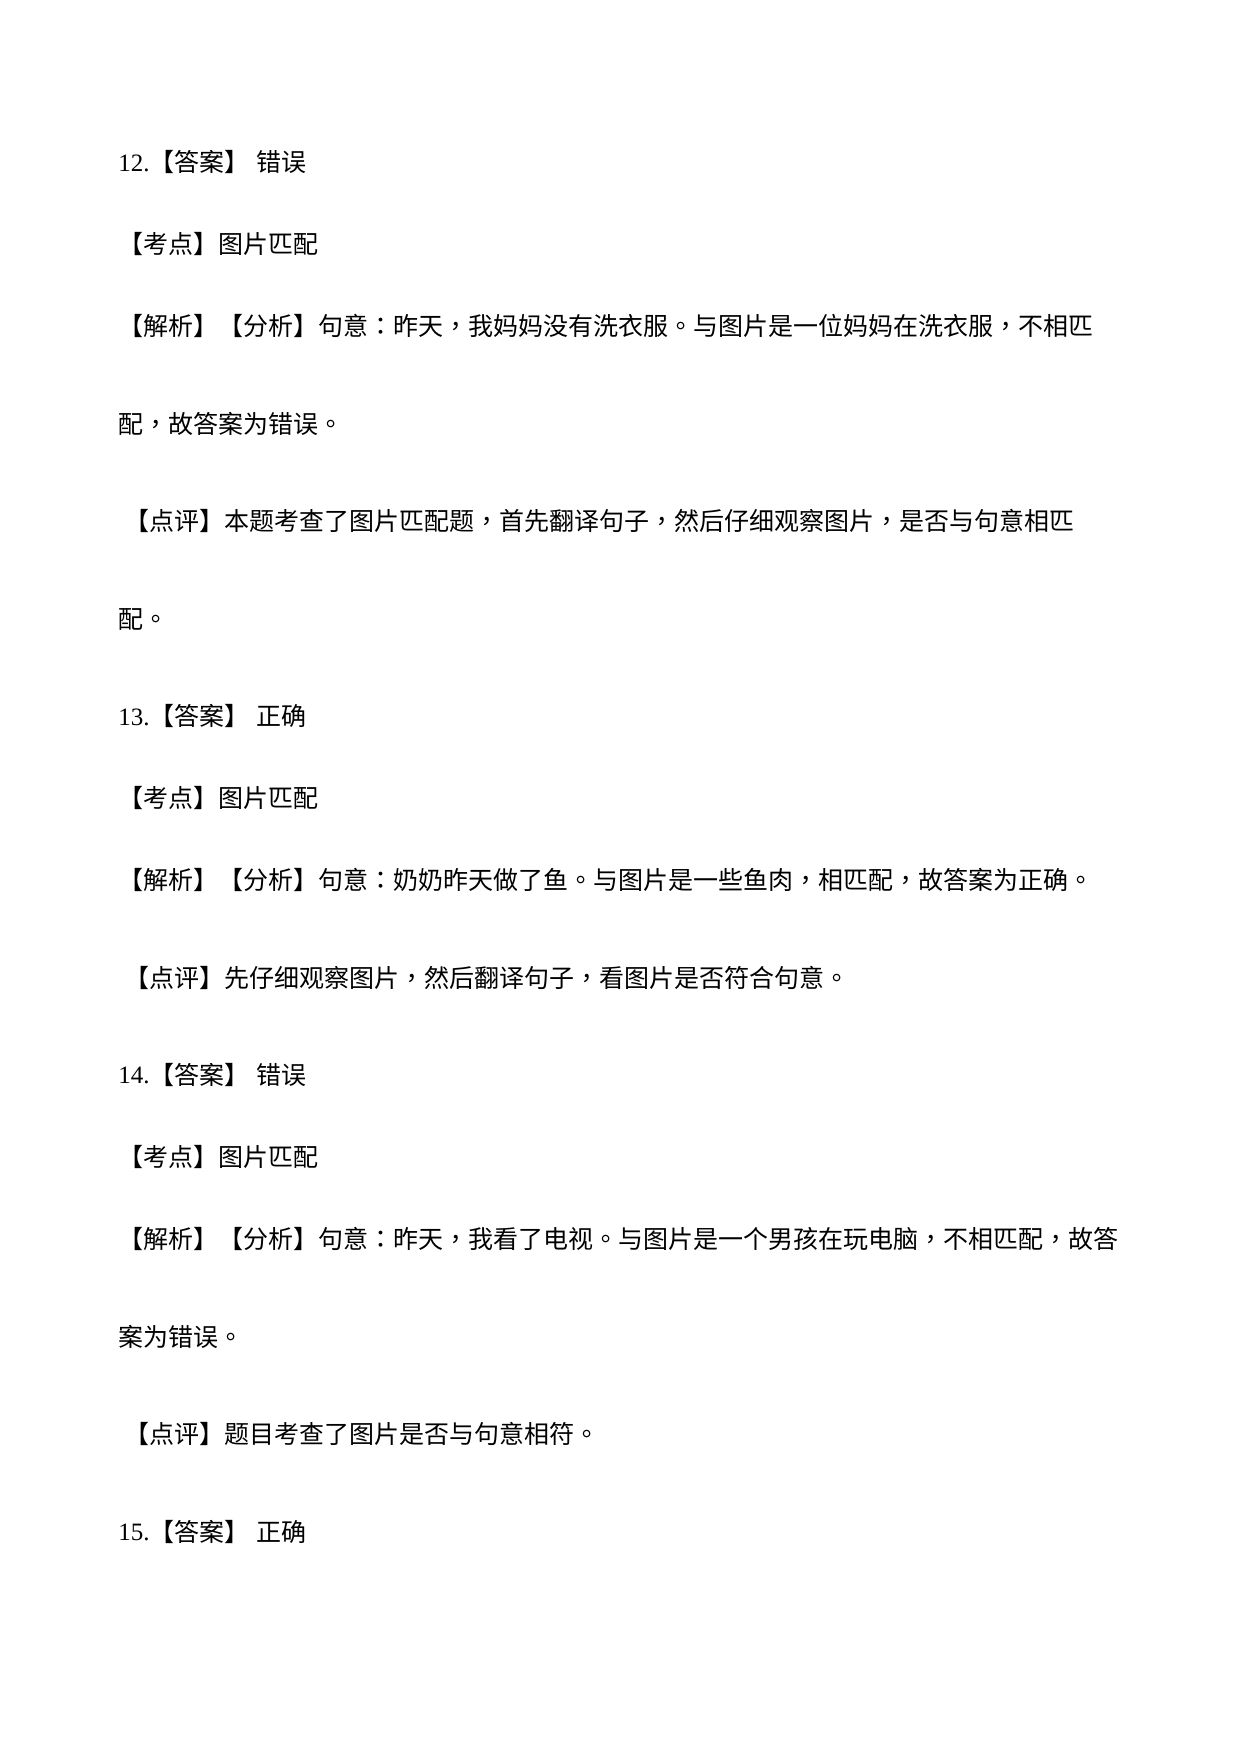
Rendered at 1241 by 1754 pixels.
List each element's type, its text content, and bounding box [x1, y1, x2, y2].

text 【解析】【分析】句意：奶奶昨天做了鱼。与图片是一些鱼肉，相匹配，故答案为正确。 【点评】先仔细观察图片，然后翻译句子，看图片是否符合句意。 14.【答案】 错误 [118, 847, 1122, 1107]
text 【考点】图片匹配 [118, 1124, 1122, 1189]
text 12.【答案】 错误 [118, 129, 1122, 194]
text 【解析】【分析】句意：昨天，我看了电视。与图片是一个男孩在玩电脑，不相匹配，故答案为错误。 【点评】题目考查了图片是否与句意相符。 15.【答案】 正确 [118, 1206, 1122, 1564]
text 【考点】图片匹配 [118, 211, 1122, 276]
text 【考点】图片匹配 [118, 765, 1122, 830]
text 【解析】【分析】句意：昨天，我妈妈没有洗衣服。与图片是一位妈妈在洗衣服，不相匹配，故答案为错误。 【点评】本题考查了图片匹配题，首先翻译句子，然后仔细观察图片，是否与句意相匹配。 13.【答案】 正确 [118, 293, 1122, 748]
